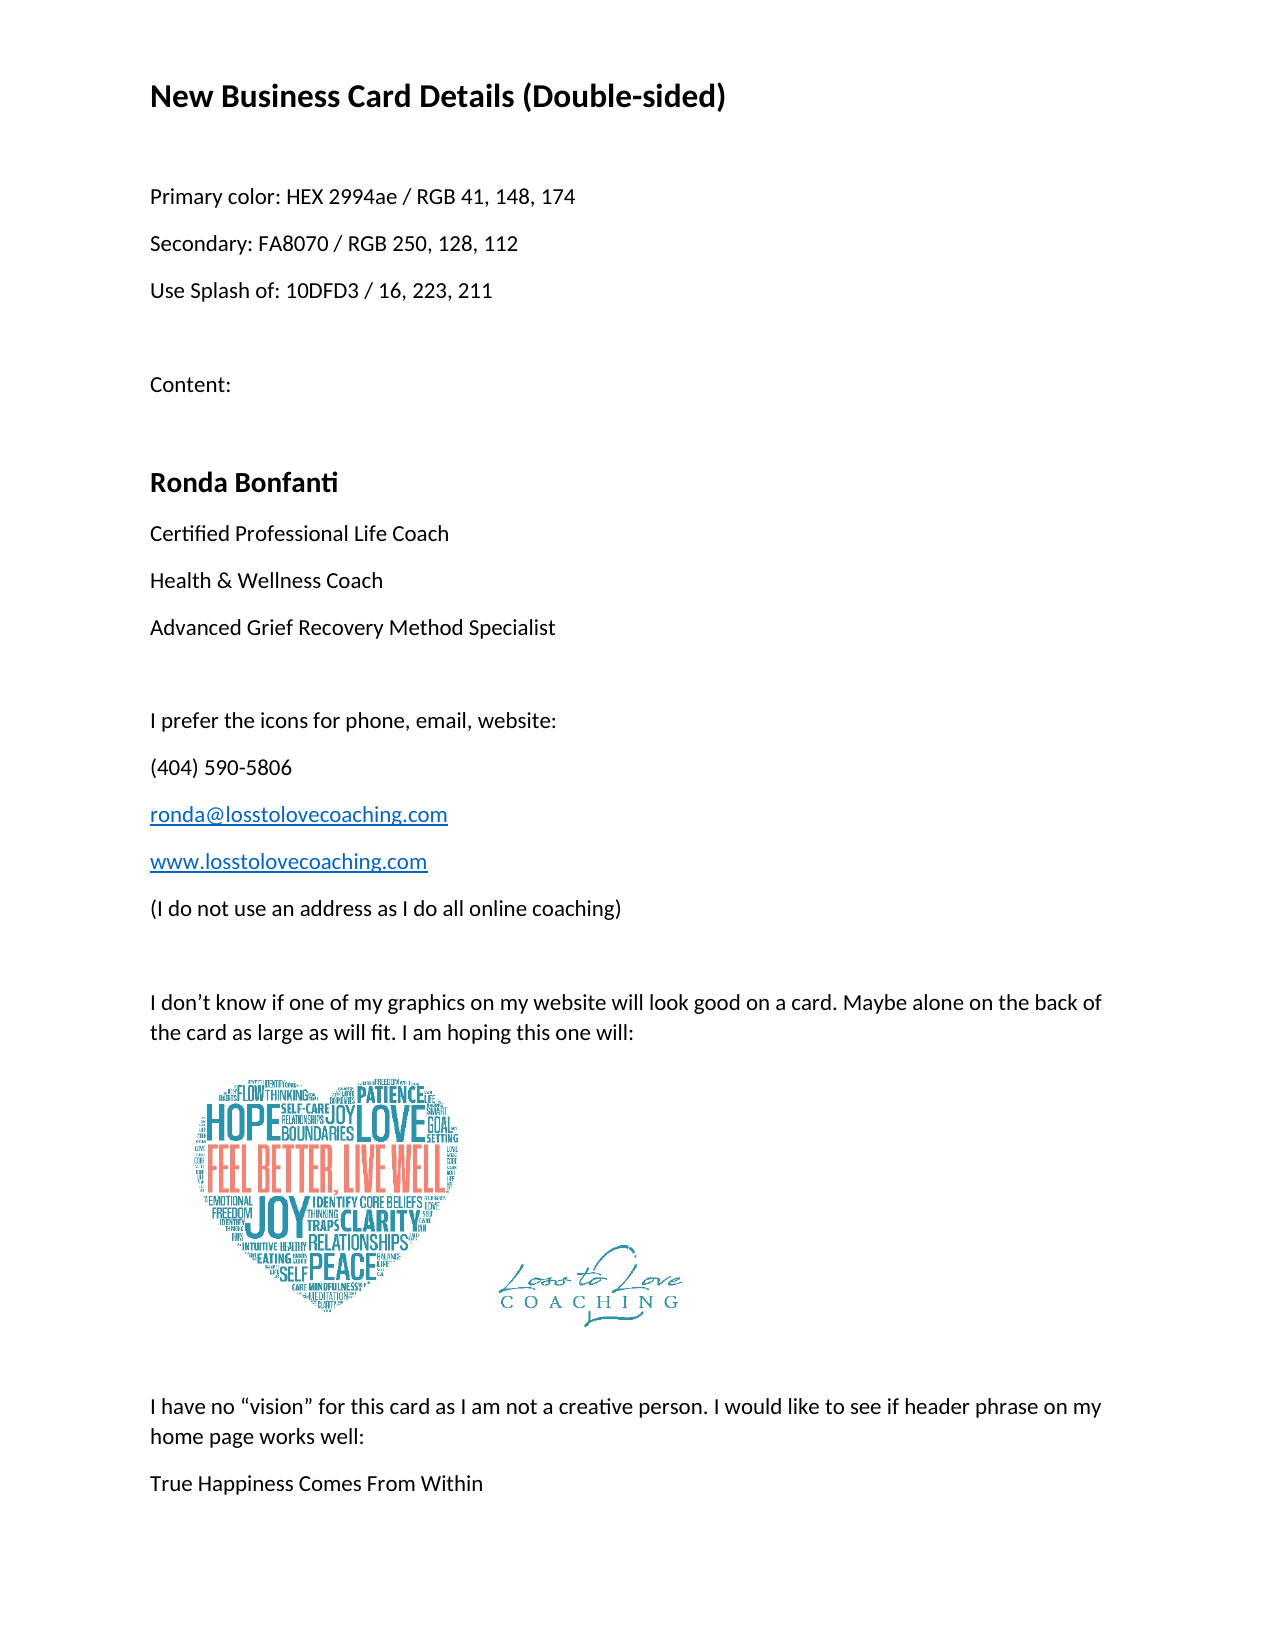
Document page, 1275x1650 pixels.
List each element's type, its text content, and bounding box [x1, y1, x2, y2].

text Certified Professional Life Coach [150, 519, 1125, 547]
text Secondary: FA8070 / RGB 250, 128, 112 [150, 229, 1125, 257]
text Primary color: HEX 2994ae / RGB 41, 148, 174 [150, 182, 1125, 211]
picture [150, 1064, 683, 1327]
text (404) 590-5806 [150, 753, 1125, 781]
text True Happiness Comes From Within [150, 1469, 1125, 1497]
text Ronda Bonfanti [150, 464, 1125, 499]
text New Business Card Details (Double-sided) [150, 75, 1125, 116]
text (I do not use an address as I do all online coaching) [150, 894, 1125, 922]
text I don’t know if one of my graphics on my website will look good on a card. Maybe alone on the back of the card as large as will fit. I am hoping this one will: [150, 988, 1125, 1046]
text I have no “vision” for this card as I am not a creative person. I would like to see if header phrase on my home page works well: [150, 1392, 1125, 1450]
text Use Splash of: 10DFD3 / 16, 223, 211 [150, 276, 1125, 304]
text I prefer the icons for phone, email, website: [150, 706, 1125, 734]
text ronda@losstolovecoaching.com [150, 800, 1125, 828]
text Health & Wellness Coach [150, 566, 1125, 594]
text www.losstolovecoaching.com [150, 847, 1125, 875]
text Advanced Grief Recovery Method Specialist [150, 613, 1125, 641]
text Content: [150, 370, 1125, 398]
